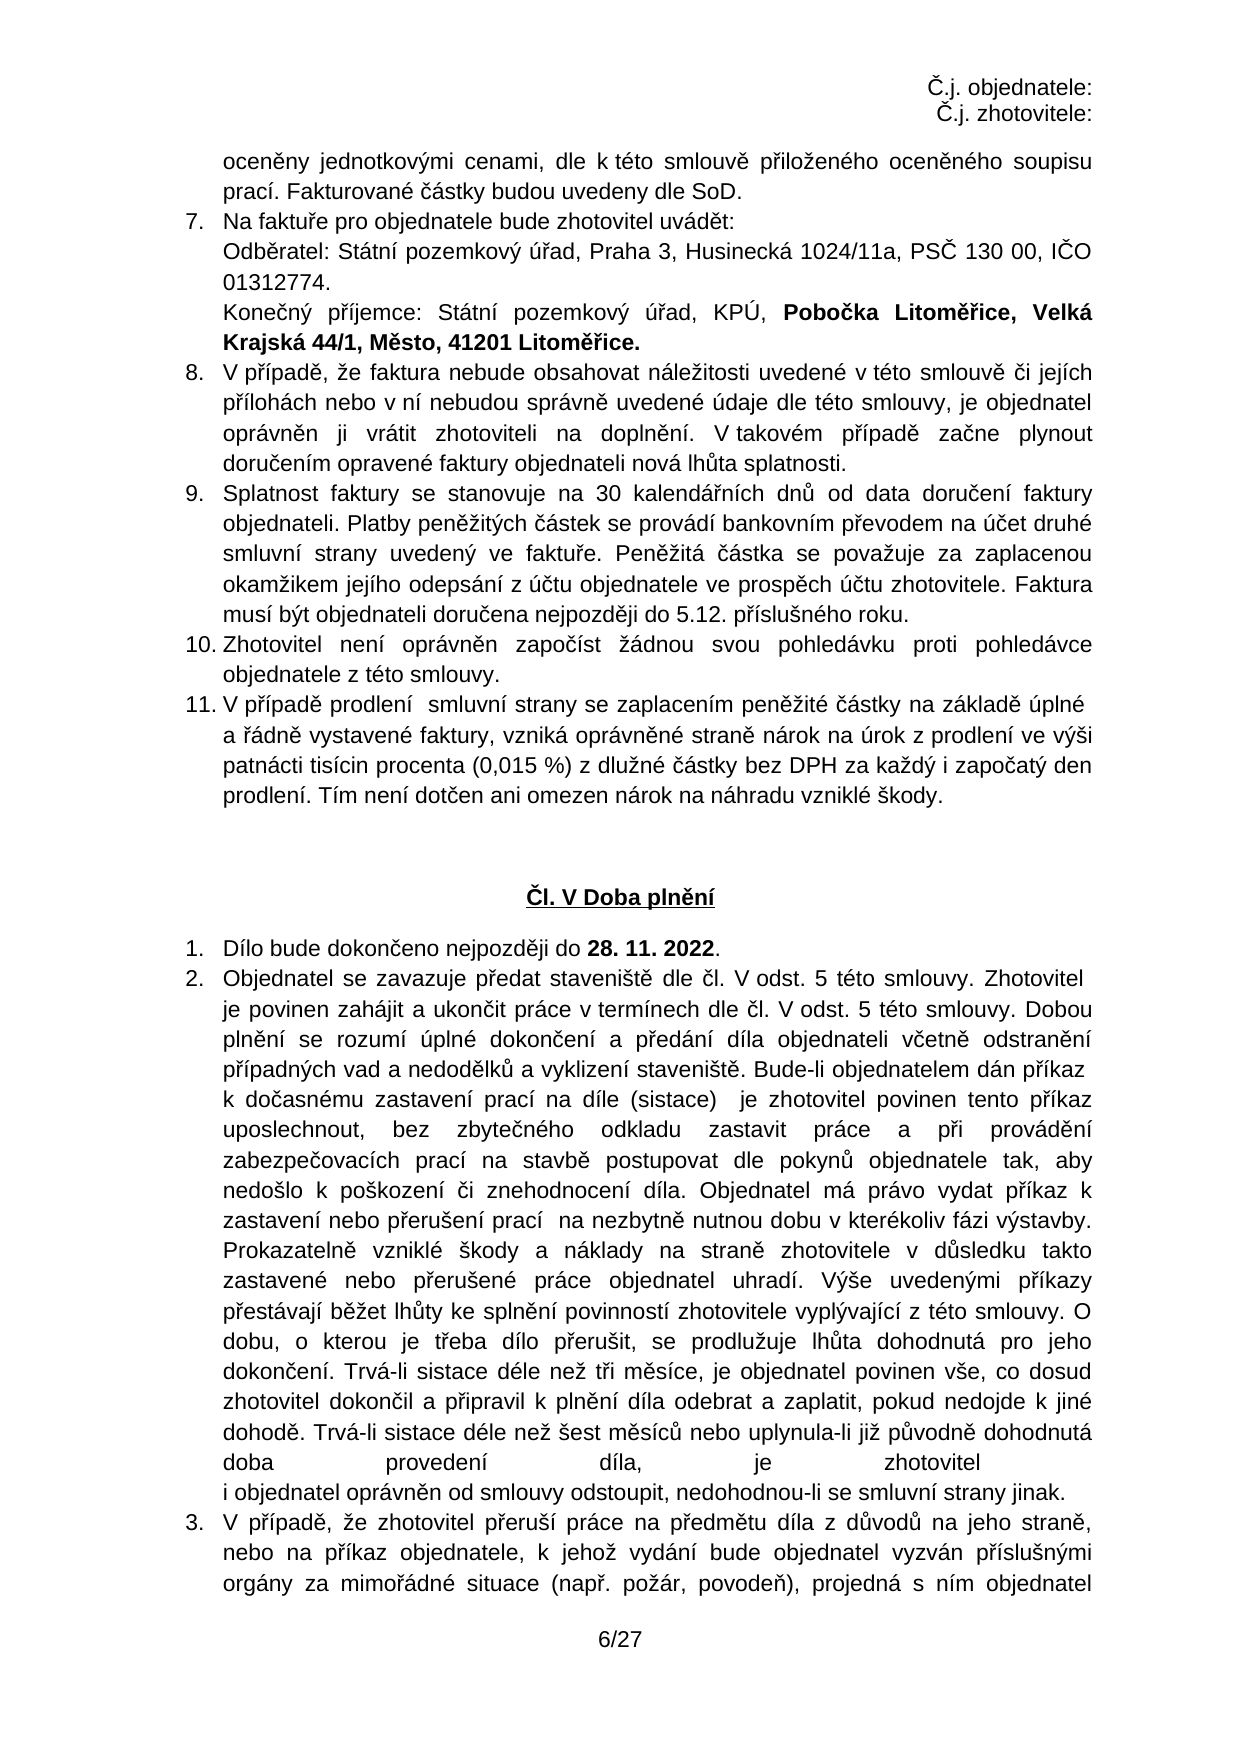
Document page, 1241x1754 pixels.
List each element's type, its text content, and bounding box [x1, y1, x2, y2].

list Dílo bude dokončeno nejpozději do 28. 11. 2022. [185, 935, 1093, 961]
list V případě, že faktura nebude obsahovat náležitosti uvedené v této smlouvě či jejích přílohách nebo v ní nebudou správně uvedené údaje dle této smlouvy, je objednatel oprávněn ji vrátit zhotoviteli na doplnění. V takovém případě začne plynout doručením opravené faktury objednateli nová lhůta splatnosti. [185, 359, 1093, 476]
list Splatnost faktury se stanovuje na 30 kalendářních dnů od data doručení faktury objednateli. Platby peněžitých částek se provádí bankovním převodem na účet druhé smluvní strany uvedený ve faktuře. Peněžitá částka se považuje za zaplacenou okamžikem jejího odepsání z účtu objednatele ve prospěch účtu zhotovitele. Faktura musí být objednateli doručena nejpozději do 5.12. příslušného roku. [185, 480, 1093, 627]
list Zhotovitel není oprávněn započíst žádnou svou pohledávku proti pohledávce objednatele z této smlouvy. [185, 631, 1093, 687]
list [185, 1509, 1093, 1596]
list Objednatel se zavazuje předat staveniště dle čl. V odst. 5 této smlouvy. Zhotovitel je povinen zahájit a ukončit práce v termínech dle čl. V odst. 5 této smlouvy. Dobou plnění se rozumí úplné dokončení a předání díla objednateli včetně odstranění případných vad a nedodělků a vyklizení staveniště. Bude-li objednatelem dán příkaz k dočasnému zastavení prací na díle (sistace) je zhotovitel povinen tento příkaz uposlechnout, bez zbytečného odkladu zastavit práce a při provádění zabezpečovacích prací na stavbě postupovat dle pokynů objednatele tak, aby nedošlo k poškození či znehodnocení díla. Objednatel má právo vydat příkaz k zastavení nebo přerušení prací na nezbytně nutnou dobu v kterékoliv fázi výstavby. Prokazatelně vzniklé škody a náklady na straně zhotovitele v důsledku takto zastavené nebo přerušené práce objednatel uhradí. Výše uvedenými příkazy přestávají běžet lhůty ke splnění povinností zhotovitele vyplývající z této smlouvy. O dobu, o kterou je třeba dílo přerušit, se prodlužuje lhůta dohodnutá pro jeho dokončení. Trvá-li sistace déle než tři měsíce, je objednatel povinen vše, co dosud zhotovitel dokončil a připravil k plnění díla odebrat a zaplatit, pokud nedojde k jiné dohodě. Trvá-li sistace déle než šest měsíců nebo uplynula-li již původně dohodnutá doba provedení díla, je zhotovitel i objednatel oprávněn od smlouvy odstoupit, nedohodnou-li se smluvní strany jinak. [185, 965, 1093, 1505]
list Odběratel: Státní pozemkový úřad, Praha 3, Husinecká 1024/11a, PSČ 130 00, IČO 01312774. [223, 238, 1093, 295]
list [185, 148, 1093, 204]
text Čl. V Doba plnění [148, 884, 1093, 910]
list V případě prodlení smluvní strany se zaplacením peněžité částky na základě úplné a řádně vystavené faktury, vzniká oprávněné straně nárok na úrok z prodlení ve výši patnácti tisícin procenta (0,015 %) z dlužné částky bez DPH za každý i započatý den prodlení. Tím není dotčen ani omezen nárok na náhradu vzniklé škody. [185, 691, 1093, 808]
list Na faktuře pro objednatele bude zhotovitel uvádět: [185, 208, 1093, 234]
list Konečný příjemce: Státní pozemkový úřad, KPÚ, Pobočka Litoměřice, Velká Krajská 44/1, Město, 41201 Litoměřice. [223, 299, 1093, 355]
